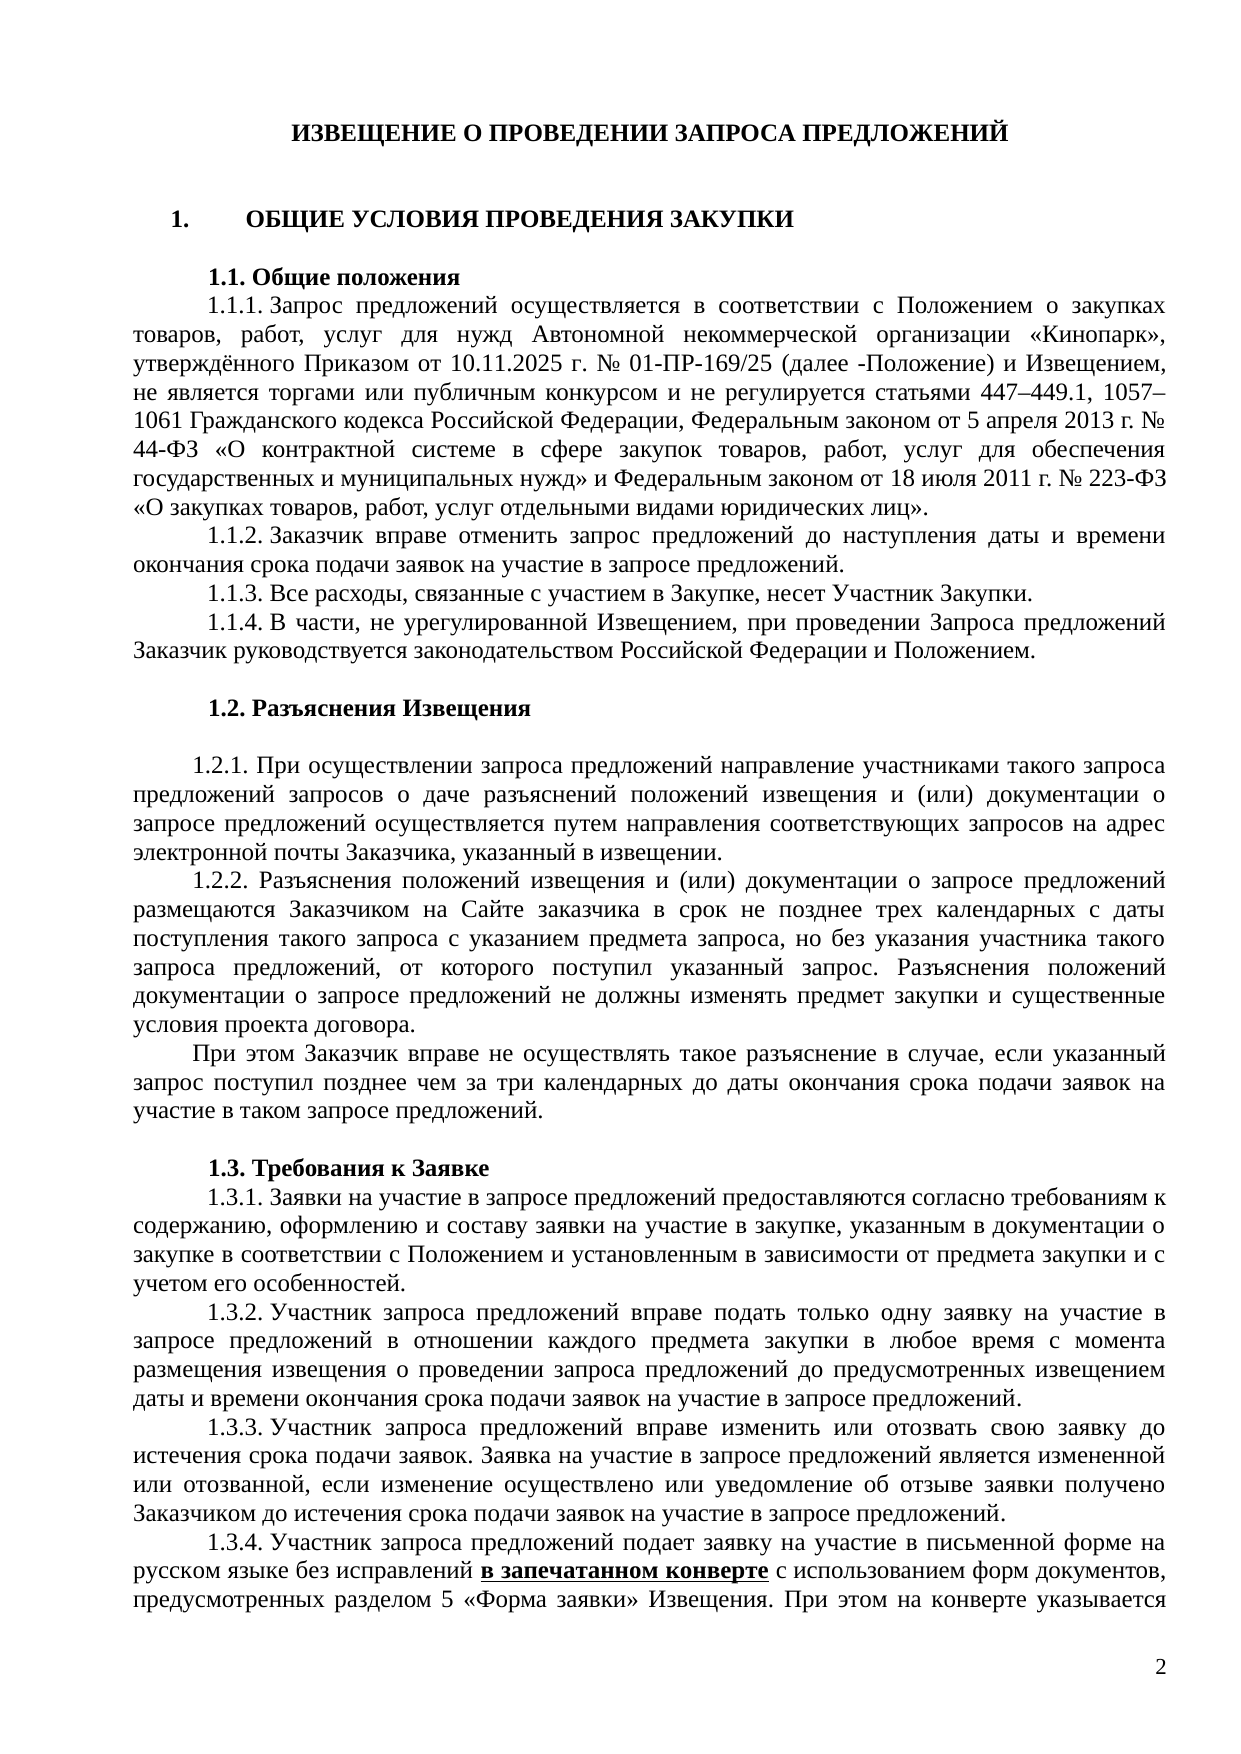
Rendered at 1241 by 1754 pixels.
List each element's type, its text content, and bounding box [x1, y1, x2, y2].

text ИЗВЕЩЕНИЕ О ПРОВЕДЕНИИ ЗАПРОСА ПРЕДЛОЖЕНИЙ [133, 118, 1167, 147]
list Общие положения [208, 262, 1167, 291]
text 1.2.1. При осуществлении запроса предложений направление участниками такого запроса предложений запросов о даче разъяснений положений извещения и (или) документации о запросе предложений осуществляется путем направления соответствующих запросов на адрес электронной почты Заказчика, указанный в извещении. [133, 751, 1167, 866]
list Участник запроса предложений вправе подать только одну заявку на участие в запросе предложений в отношении каждого предмета закупки в любое время с момента размещения извещения о проведении запроса предложений до предусмотренных извещением даты и времени окончания срока подачи заявок на участие в запросе предложений. [133, 1297, 1167, 1412]
list ОБЩИЕ УСЛОВИЯ ПРОВЕДЕНИЯ ЗАКУПКИ [170, 204, 1167, 233]
list Разъяснения Извещения [208, 693, 1167, 722]
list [133, 1527, 1167, 1613]
list Участник запроса предложений вправе изменить или отозвать свою заявку до истечения срока подачи заявок. Заявка на участие в запросе предложений является измененной или отозванной, если изменение осуществлено или уведомление об отзыве заявки получено Заказчиком до истечения срока подачи заявок на участие в запросе предложений. [133, 1412, 1167, 1527]
text При этом Заказчик вправе не осуществлять такое разъяснение в случае, если указанный запрос поступил позднее чем за три календарных до даты окончания срока подачи заявок на участие в таком запросе предложений. [133, 1038, 1167, 1124]
text 1.2.2. Разъяснения положений извещения и (или) документации о запросе предложений размещаются Заказчиком на Сайте заказчика в срок не позднее трех календарных с даты поступления такого запроса с указанием предмета запроса, но без указания участника такого запроса предложений, от которого поступил указанный запрос. Разъяснения положений документации о запросе предложений не должны изменять предмет закупки и существенные условия проекта договора. [133, 866, 1167, 1038]
list Требования к Заявке [208, 1153, 1167, 1182]
list Запрос предложений осуществляется в соответствии с Положением о закупках товаров, работ, услуг для нужд Автономной некоммерческой организации «Кинопарк», утверждённого Приказом от 10.11.2025 г. № 01-ПР-169/25 (далее -Положение) и Извещением, не является торгами или публичным конкурсом и не регулируется статьями 447–449.1, 1057–1061 Гражданского кодекса Российской Федерации, Федеральным законом от 5 апреля 2013 г. № 44-ФЗ «О контрактной системе в сфере закупок товаров, работ, услуг для обеспечения государственных и муниципальных нужд» и Федеральным законом от 18 июля 2011 г. № 223-ФЗ «О закупках товаров, работ, услуг отдельными видами юридических лиц». [133, 291, 1167, 521]
list В части, не урегулированной Извещением, при проведении Запроса предложений Заказчик руководствуется законодательством Российской Федерации и Положением. [133, 607, 1167, 664]
list Заказчик вправе отменить запрос предложений до наступления даты и времени окончания срока подачи заявок на участие в запросе предложений. [133, 521, 1167, 578]
list Заявки на участие в запросе предложений предоставляются согласно требованиям к содержанию, оформлению и составу заявки на участие в закупке, указанным в документации о закупке в соответствии с Положением и установленным в зависимости от предмета закупки и с учетом его особенностей. [133, 1182, 1167, 1297]
list Все расходы, связанные с участием в Закупке, несет Участник Закупки. [133, 578, 1167, 607]
